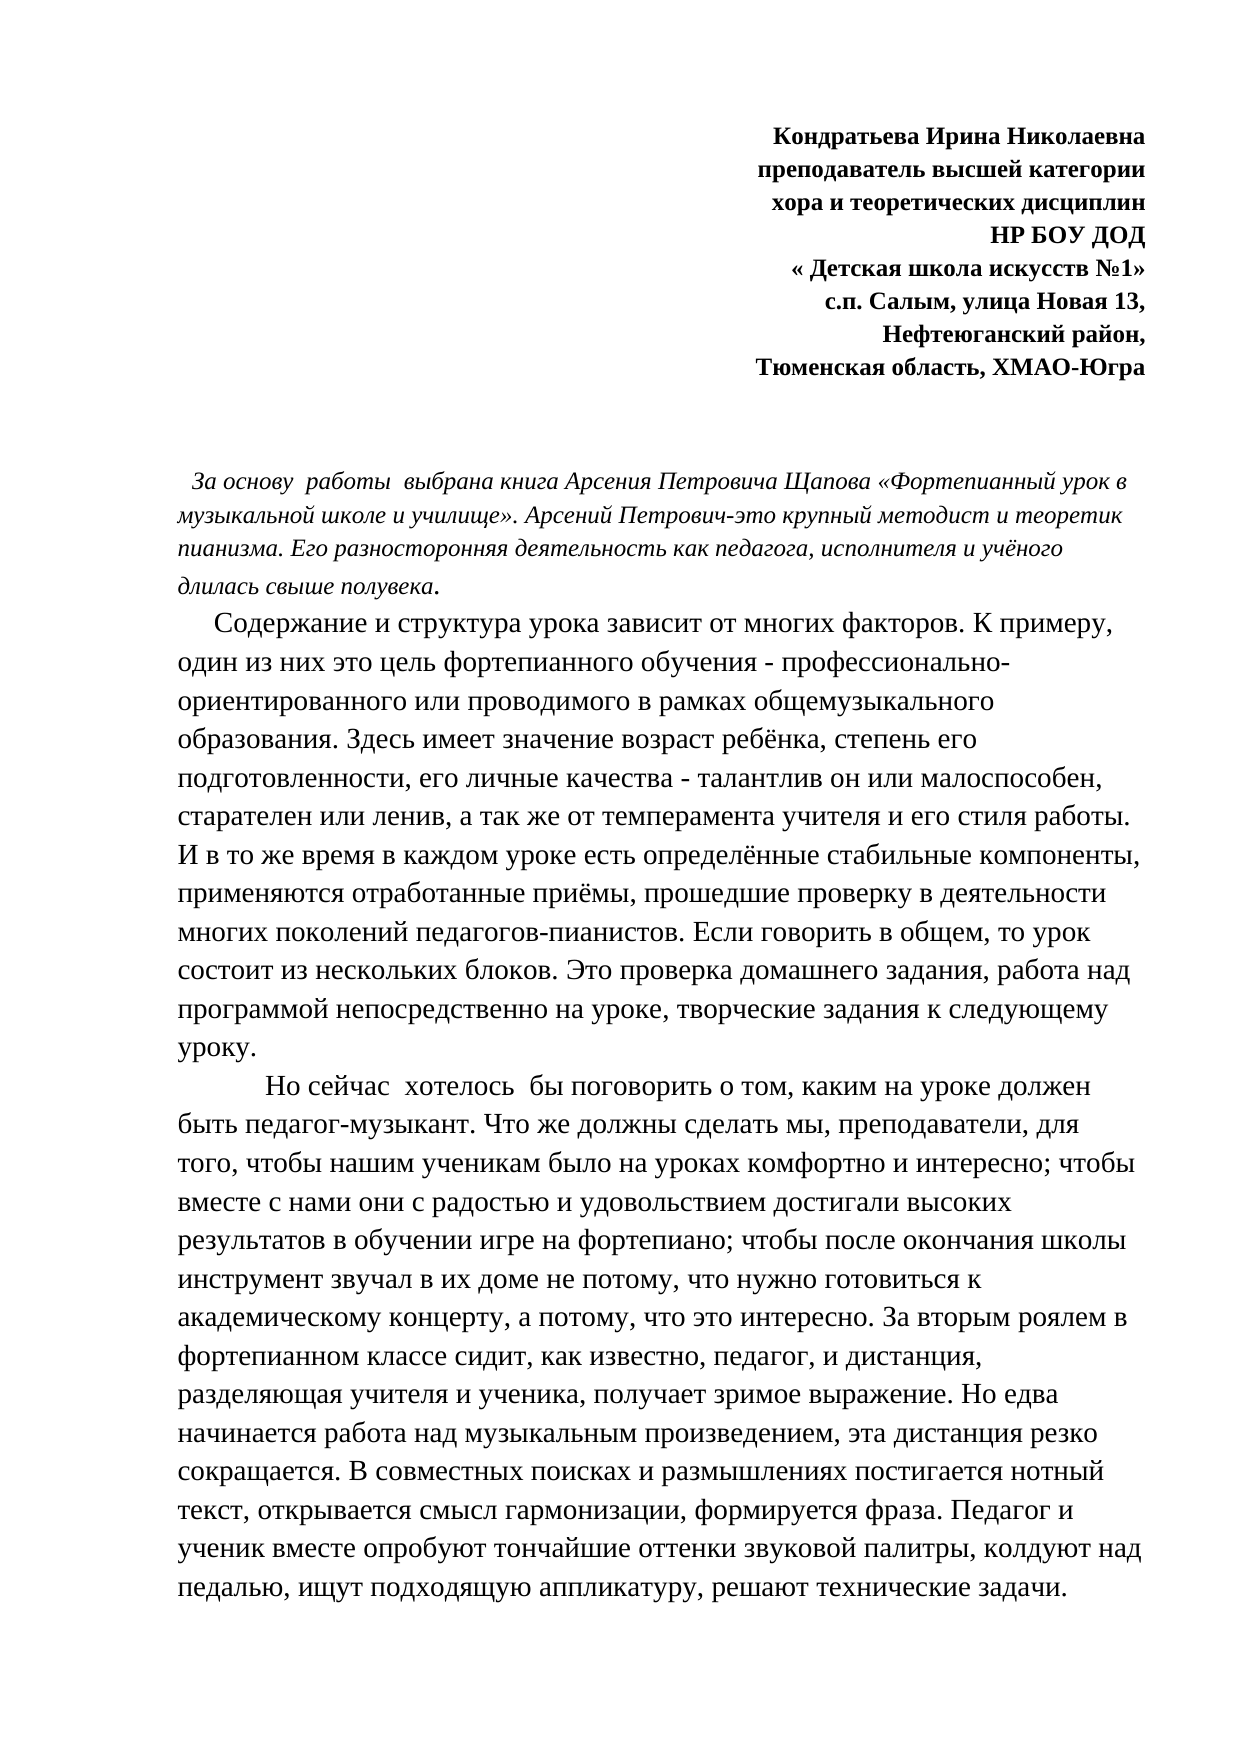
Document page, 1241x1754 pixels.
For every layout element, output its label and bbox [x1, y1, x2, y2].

table_header [174, 118, 1148, 1606]
